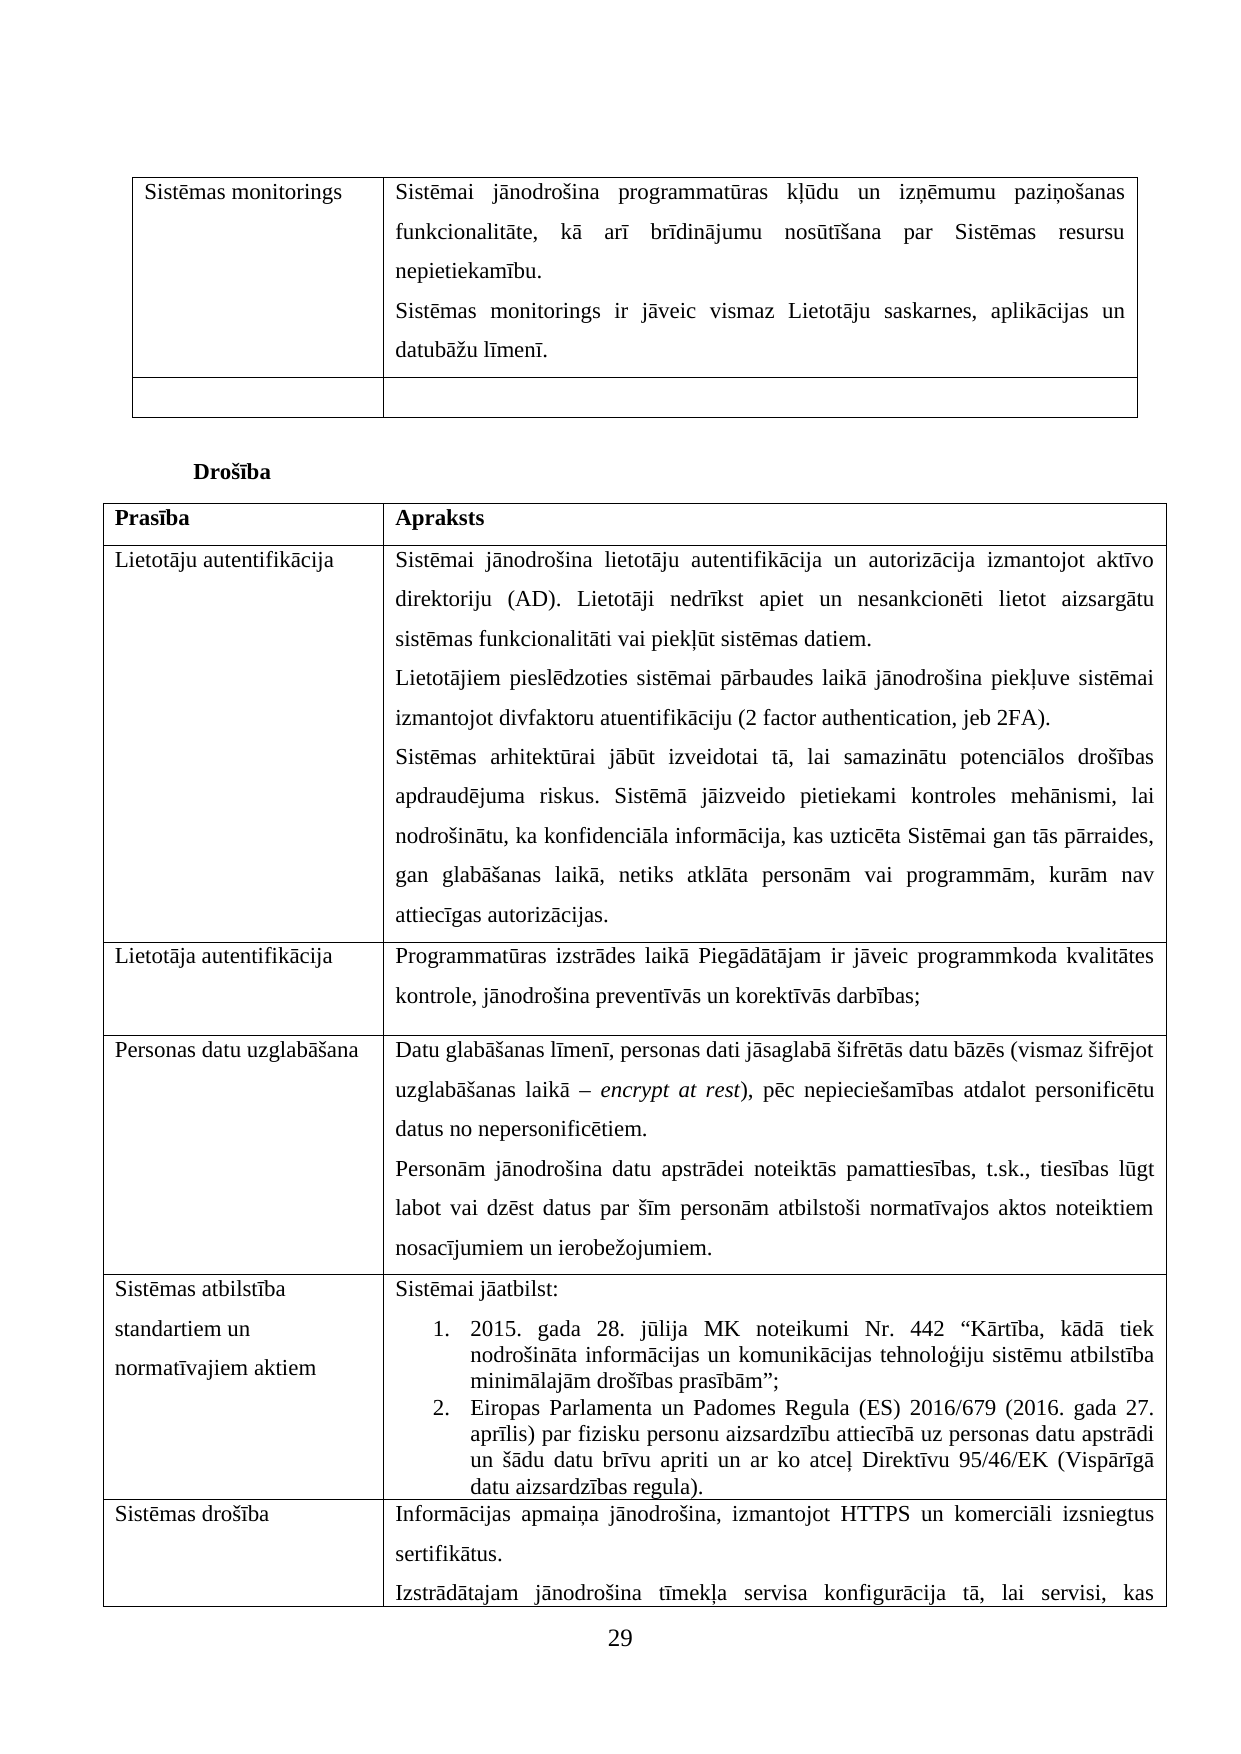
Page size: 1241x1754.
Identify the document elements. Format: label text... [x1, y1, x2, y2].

table_cell Sistēmai jāatbilst: 2015. gada 28. jūlija MK noteikumi Nr. 442 “Kārtība, kādā tiek nodrošināta informācijas un komunikācijas tehnoloģiju sistēmu atbilstība minimālajām drošības prasībām”; Eiropas Parlamenta un Padomes Regula (ES) 2016/679 (2016. gada 27. aprīlis) par fizisku personu aizsardzību attiecībā uz personas datu apstrādi un šādu datu brīvu apriti un ar ko atceļ Direktīvu 95/46/EK (Vispārīgā datu aizsardzības regula). [384, 1275, 1166, 1499]
table_cell Sistēmas drošība [104, 1500, 383, 1606]
table_cell Sistēmas monitorings [133, 178, 383, 377]
table_cell Sistēmas atbilstība standartiem un normatīvajiem aktiem [104, 1275, 383, 1499]
table_cell [133, 378, 383, 417]
table_cell [384, 378, 1137, 417]
table_cell Datu glabāšanas līmenī, personas dati jāsaglabā šifrētās datu bāzēs (vismaz šifrējot uzglabāšanas laikā – encrypt at rest), pēc nepieciešamības atdalot personificētu datus no nepersonificētiem. Personām jānodrošina datu apstrādei noteiktās pamattiesības, t.sk., tiesības lūgt labot vai dzēst datus par šīm personām atbilstoši normatīvajos aktos noteiktiem nosacījumiem un ierobežojumiem. [384, 1036, 1166, 1274]
table_cell Programmatūras izstrādes laikā Piegādātājam ir jāveic programmkoda kvalitātes kontrole, jānodrošina preventīvās un korektīvās darbības; [384, 943, 1166, 1035]
table_cell Lietotāju autentifikācija [104, 546, 383, 942]
table_cell Personas datu uzglabāšana [104, 1036, 383, 1274]
table_cell Lietotāja autentifikācija [104, 943, 383, 1035]
table_cell Sistēmai jānodrošina lietotāju autentifikācija un autorizācija izmantojot aktīvo direktoriju (AD). Lietotāji nedrīkst apiet un nesankcionēti lietot aizsargātu sistēmas funkcionalitāti vai piekļūt sistēmas datiem. Lietotājiem pieslēdzoties sistēmai pārbaudes laikā jānodrošina piekļuve sistēmai izmantojot divfaktoru atuentifikāciju (2 factor authentication, jeb 2FA). Sistēmas arhitektūrai jābūt izveidotai tā, lai samazinātu potenciālos drošības apdraudējuma riskus. Sistēmā jāizveido pietiekami kontroles mehānismi, lai nodrošinātu, ka konfidenciāla informācija, kas uzticēta Sistēmai gan tās pārraides, gan glabāšanas laikā, netiks atklāta personām vai programmām, kurām nav attiecīgas autorizācijas. [384, 546, 1166, 942]
table_header Prasība [104, 504, 383, 544]
table_header Apraksts [384, 504, 1166, 544]
table_cell Sistēmai jānodrošina programmatūras kļūdu un izņēmumu paziņošanas funkcionalitāte, kā arī brīdinājumu nosūtīšana par Sistēmas resursu nepietiekamību. Sistēmas monitorings ir jāveic vismaz Lietotāju saskarnes, aplikācijas un datubāžu līmenī. [384, 178, 1137, 377]
list Drošība [193, 458, 1122, 484]
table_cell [384, 1500, 1166, 1606]
